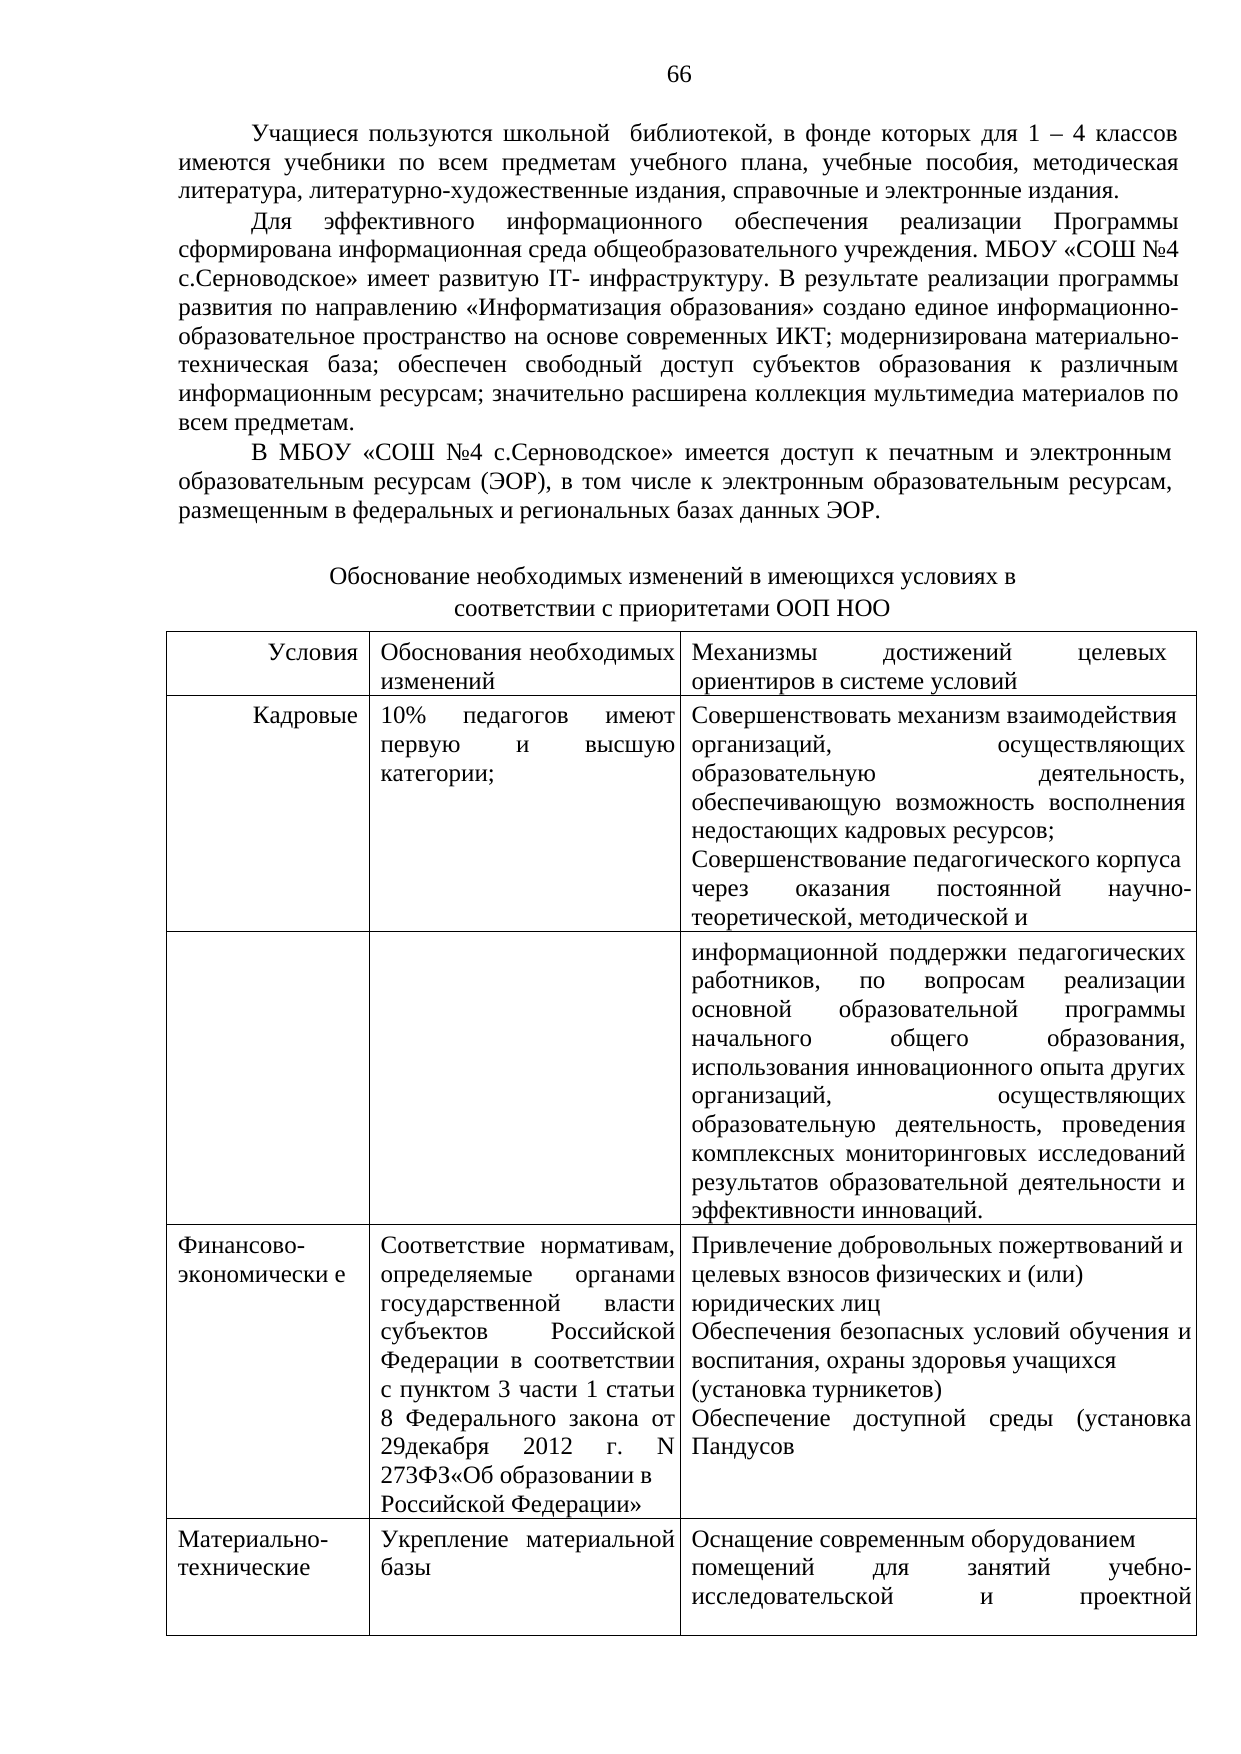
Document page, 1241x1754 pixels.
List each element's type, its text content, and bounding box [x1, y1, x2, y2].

table_header Условия [167, 632, 369, 694]
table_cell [681, 1519, 1196, 1635]
text Учащиеся пользуются школьной библиотекой, в фонде которых для 1 – 4 классов имеются учебники по всем предметам учебного плана, учебные пособия, методическая литература, литературно-художественные издания, справочные и электронные издания. [178, 118, 1179, 204]
table_cell Кадровые [167, 696, 369, 931]
text Обоснование необходимых изменений в имеющихся условиях в соответствии с приоритетами ООП НОО [329, 561, 1040, 622]
table_cell [167, 932, 369, 1224]
table_header Механизмы достижений целевых ориентиров в системе условий [681, 632, 1196, 694]
table_cell Привлечение добровольных пожертвований и целевых взносов физических и (или) юридических лиц Обеспечения безопасных условий обучения и воспитания, охраны здоровья учащихся (установка турникетов) Обеспечение доступной среды (установка Пандусов [681, 1225, 1196, 1518]
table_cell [370, 1519, 680, 1635]
table_cell 10% педагогов имеют первую и высшую категории; [370, 696, 680, 931]
table_cell Совершенствовать механизм взаимодействия организаций, осуществляющих образовательную деятельность, обеспечивающую возможность восполнения недостающих кадровых ресурсов; Совершенствование педагогического корпуса через оказания постоянной научно-теоретической, методической и [681, 696, 1196, 931]
text В МБОУ «СОШ №4 с.Серноводское» имеется доступ к печатным и электронным образовательным ресурсам (ЭОР), в том числе к электронным образовательным ресурсам, размещенным в федеральных и региональных базах данных ЭОР. [178, 437, 1173, 523]
text Для эффективного информационного обеспечения реализации Программы сформирована информационная среда общеобразовательного учреждения. МБОУ «СОШ №4 с.Серноводское» имеет развитую IT- инфраструктуру. В результате реализации программы развития по направлению «Информатизация образования» создано единое информационно-образовательное пространство на основе современных ИКТ; модернизирована материально-техническая база; обеспечен свободный доступ субъектов образования к различным информационным ресурсам; значительно расширена коллекция мультимедиа материалов по всем предметам. [178, 206, 1179, 436]
table_cell Финансово- экономически е [167, 1225, 369, 1518]
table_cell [167, 1519, 369, 1635]
table_cell Соответствие нормативам, определяемые органами государственной власти субъектов Российской Федерации в соответствии с пунктом 3 части 1 статьи 8 Федерального закона от 29декабря 2012 г. N 273ФЗ«Об образовании в Российской Федерации» [370, 1225, 680, 1518]
table_cell информационной поддержки педагогических работников, по вопросам реализации основной образовательной программы начального общего образования, использования инновационного опыта других организаций, осуществляющих образовательную деятельность, проведения комплексных мониторинговых исследований результатов образовательной деятельности и эффективности инноваций. [681, 932, 1196, 1224]
table_cell [370, 932, 680, 1224]
table_header Обоснования необходимых изменений [370, 632, 680, 694]
